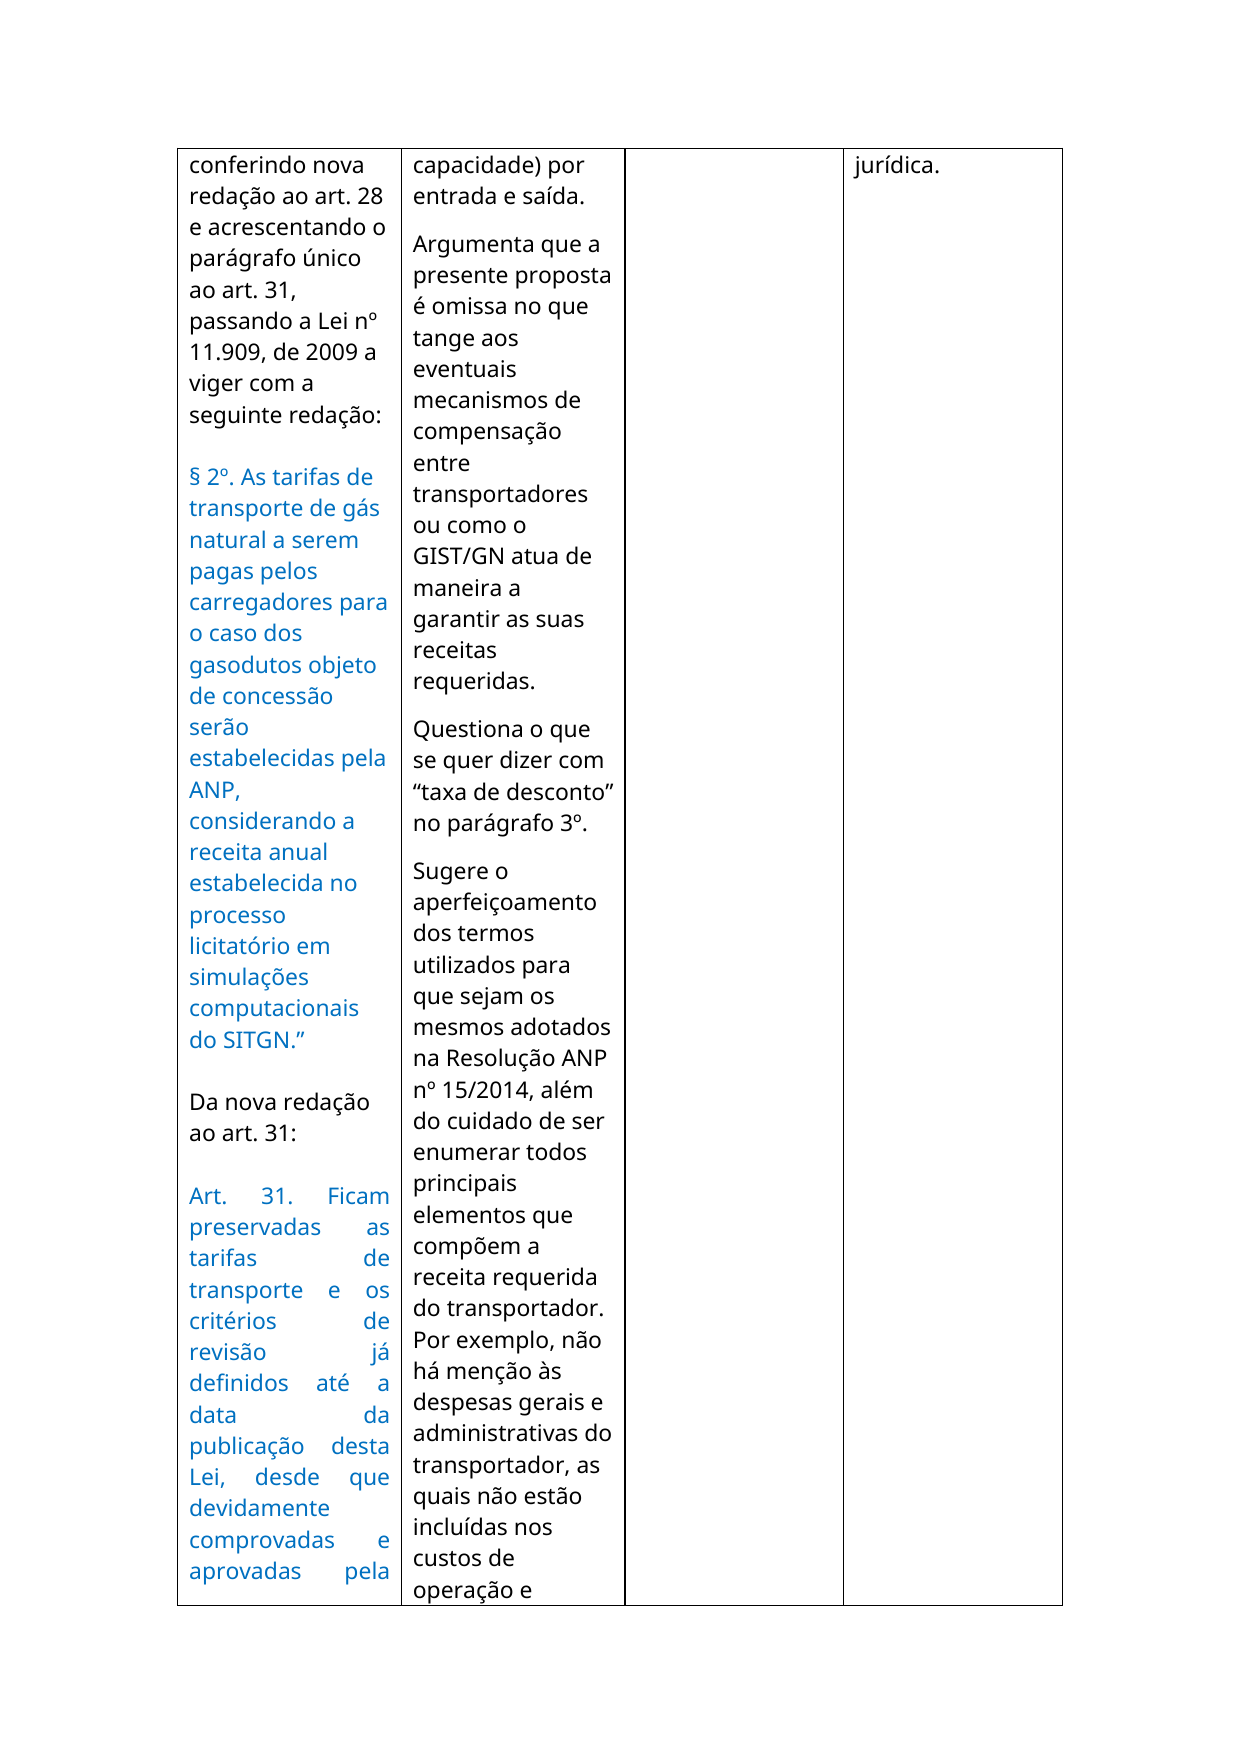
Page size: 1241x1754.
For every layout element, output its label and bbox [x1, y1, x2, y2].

table_cell [626, 149, 843, 1605]
table_cell [178, 149, 401, 1605]
table_cell [844, 149, 1062, 1605]
table_cell [402, 149, 624, 1605]
